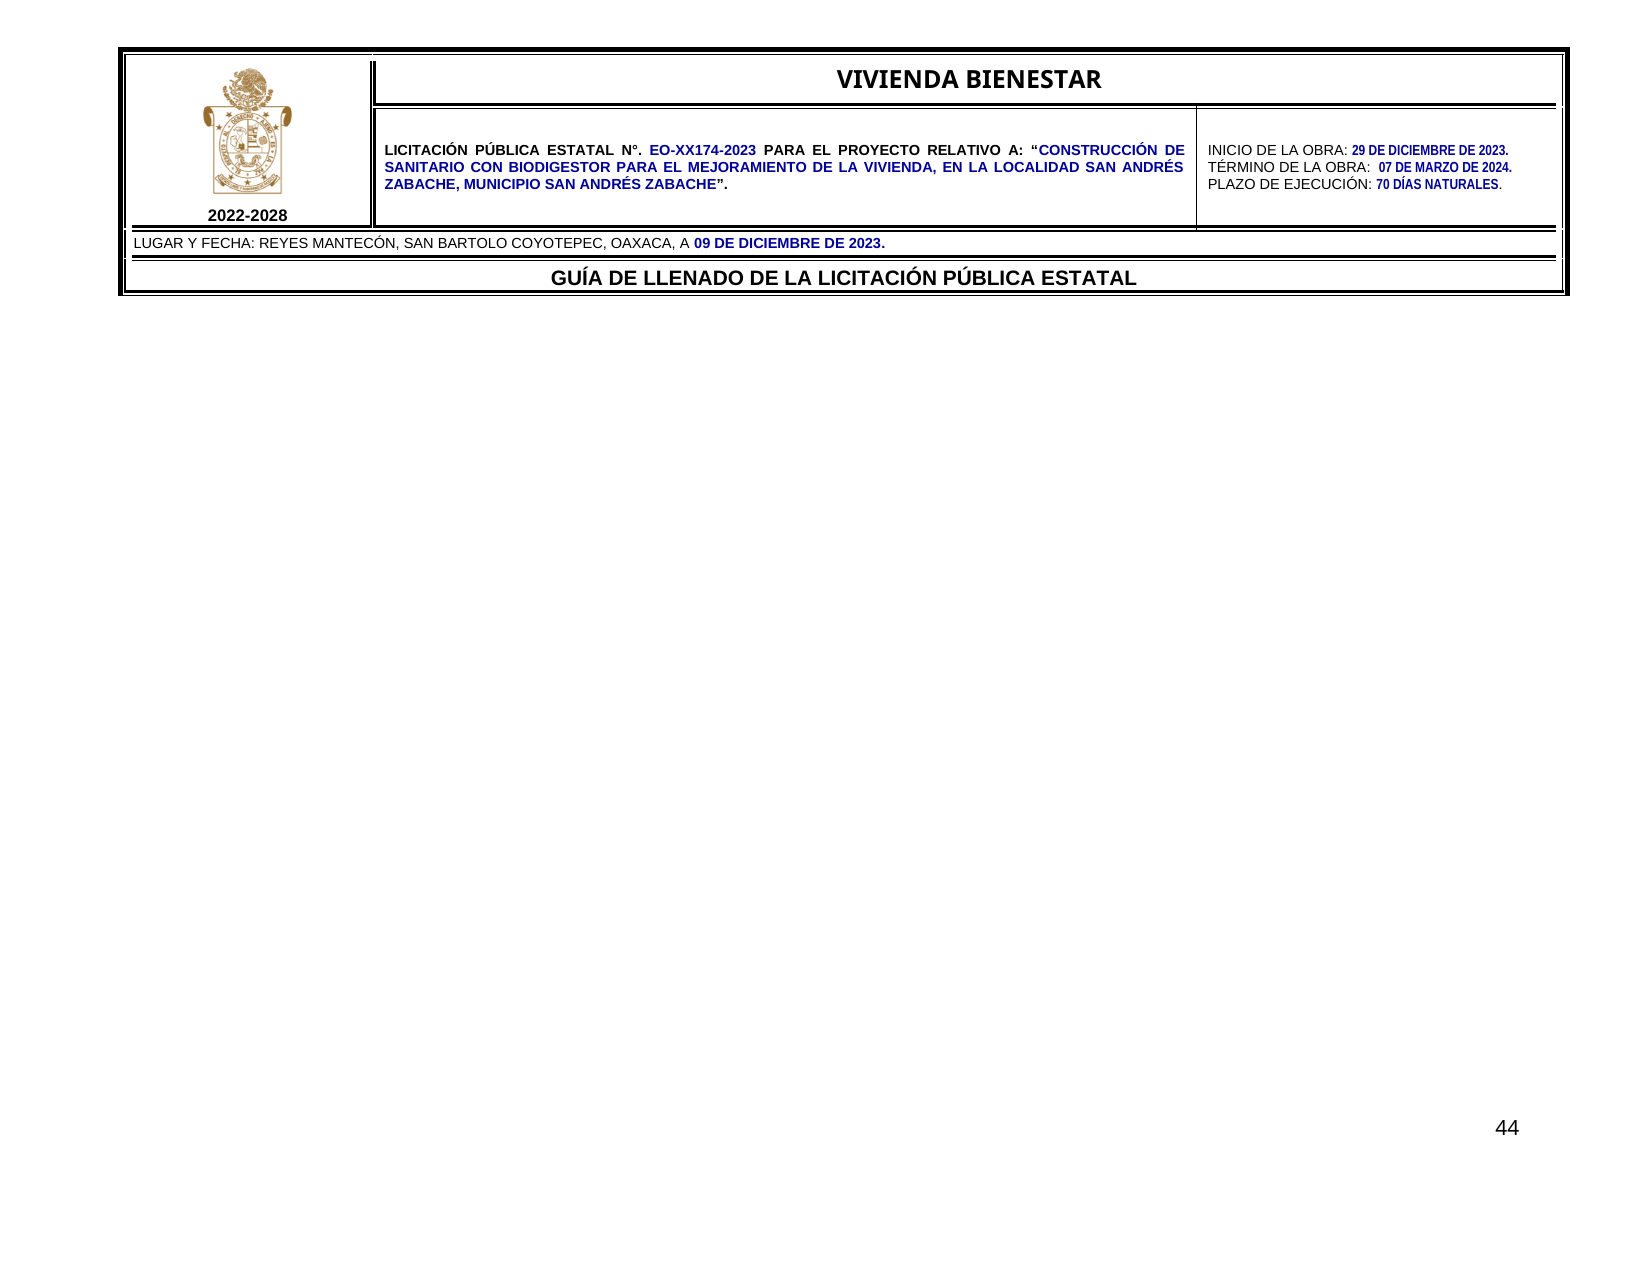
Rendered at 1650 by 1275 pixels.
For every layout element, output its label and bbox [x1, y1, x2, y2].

picture [197, 64, 294, 193]
